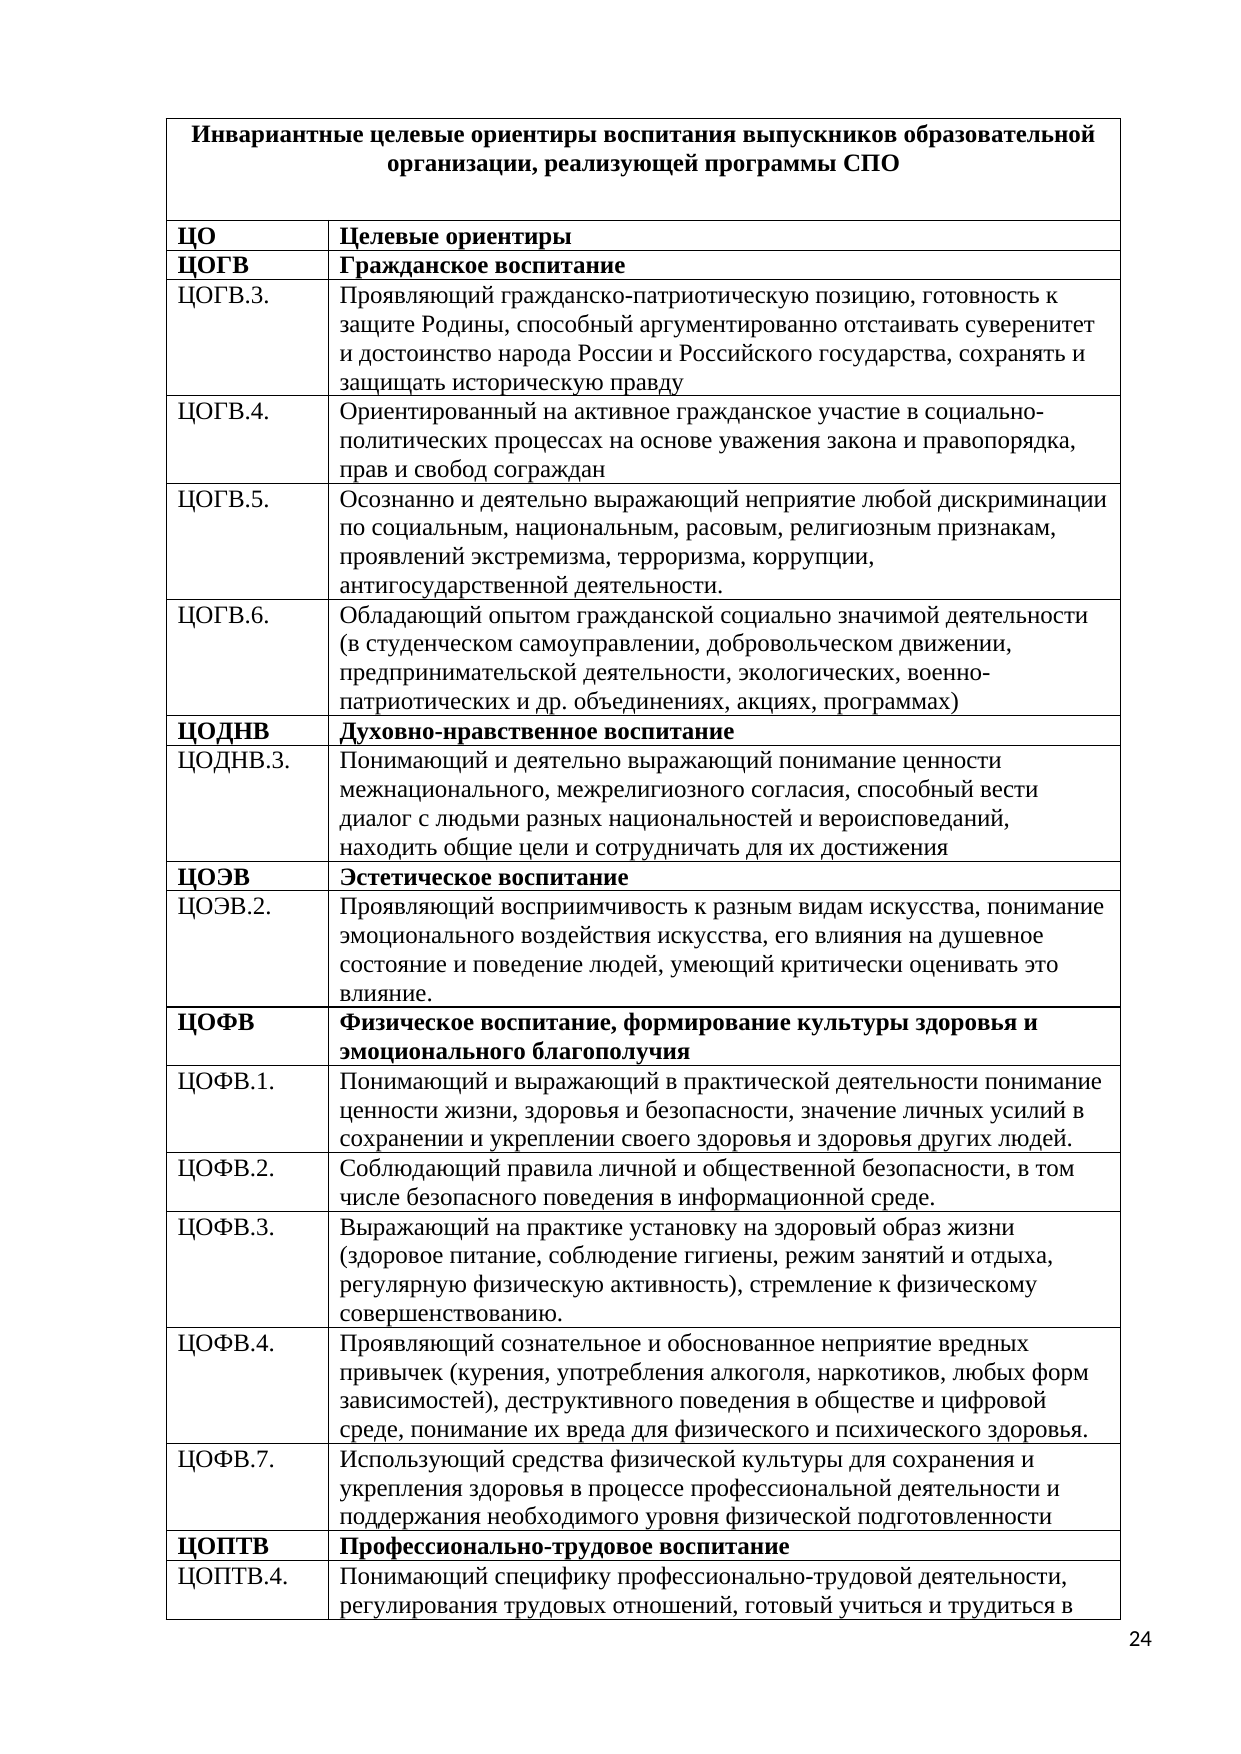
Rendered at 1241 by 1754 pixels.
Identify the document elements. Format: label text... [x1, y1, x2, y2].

table_cell ЦОГВ.5. [167, 484, 328, 599]
table_cell ЦОФВ.2. [167, 1153, 328, 1211]
table_cell Целевые ориентиры [329, 221, 1120, 249]
table_cell Эстетическое воспитание [329, 862, 1120, 890]
table_cell Проявляющий восприимчивость к разным видам искусства, понимание эмоционального воздействия искусства, его влияния на душевное состояние и поведение людей, умеющий критически оценивать это влияние. [329, 891, 1120, 1006]
table_cell ЦОПТВ.4. [167, 1561, 328, 1618]
table_cell Проявляющий сознательное и обоснованное неприятие вредных привычек (курения, употребления алкоголя, наркотиков, любых форм зависимостей), деструктивного поведения в обществе и цифровой среде, понимание их вреда для физического и психического здоровья. [329, 1328, 1120, 1443]
table_cell ЦОПТВ [167, 1531, 328, 1560]
table_cell ЦОГВ.4. [167, 396, 328, 483]
table_cell Физическое воспитание, формирование культуры здоровья и эмоционального благополучия [329, 1008, 1120, 1065]
table_cell Духовно-нравственное воспитание [329, 716, 1120, 744]
table_cell ЦОЭВ [167, 862, 328, 890]
table_cell Выражающий на практике установку на здоровый образ жизни (здоровое питание, соблюдение гигиены, режим занятий и отдыха, регулярную физическую активность), стремление к физическому совершенствованию. [329, 1212, 1120, 1327]
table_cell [329, 1561, 1120, 1618]
table_cell Профессионально-трудовое воспитание [329, 1531, 1120, 1560]
table_cell Понимающий и деятельно выражающий понимание ценности межнационального, межрелигиозного согласия, способный вести диалог с людьми разных национальностей и вероисповеданий, находить общие цели и сотрудничать для их достижения [329, 746, 1120, 861]
table_cell ЦО [167, 221, 328, 249]
table_cell ЦОФВ.7. [167, 1444, 328, 1530]
table_cell Ориентированный на активное гражданское участие в социально-политических процессах на основе уважения закона и правопорядка, прав и свобод сограждан [329, 396, 1120, 483]
table_cell ЦОЭВ.2. [167, 891, 328, 1006]
table_cell Проявляющий гражданско-патриотическую позицию, готовность к защите Родины, способный аргументированно отстаивать суверенитет и достоинство народа России и Российского государства, сохранять и защищать историческую правду [329, 280, 1120, 395]
table_cell Гражданское воспитание [329, 251, 1120, 279]
table_cell ЦОГВ [167, 251, 328, 279]
table_cell Использующий средства физической культуры для сохранения и укрепления здоровья в процессе профессиональной деятельности и поддержания необходимого уровня физической подготовленности [329, 1444, 1120, 1530]
table_cell ЦОДНВ [167, 716, 328, 744]
table_cell Понимающий и выражающий в практической деятельности понимание ценности жизни, здоровья и безопасности, значение личных усилий в сохранении и укреплении своего здоровья и здоровья других людей. [329, 1066, 1120, 1152]
table_cell ЦОФВ.3. [167, 1212, 328, 1327]
table_cell ЦОФВ.1. [167, 1066, 328, 1152]
table_header Инвариантные целевые ориентиры воспитания выпускников образовательной организации, реализующей программы СПО [167, 119, 1120, 220]
table_cell ЦОФВ.4. [167, 1328, 328, 1443]
table_cell Обладающий опытом гражданской социально значимой деятельности (в студенческом самоуправлении, добровольческом движении, предпринимательской деятельности, экологических, военно-патриотических и др. объединениях, акциях, программах) [329, 600, 1120, 715]
table_cell ЦОФВ [167, 1008, 328, 1065]
table_cell Соблюдающий правила личной и общественной безопасности, в том числе безопасного поведения в информационной среде. [329, 1153, 1120, 1211]
table_cell ЦОДНВ.3. [167, 746, 328, 861]
table_cell Осознанно и деятельно выражающий неприятие любой дискриминации по социальным, национальным, расовым, религиозным признакам, проявлений экстремизма, терроризма, коррупции, антигосударственной деятельности. [329, 484, 1120, 599]
table_cell ЦОГВ.3. [167, 280, 328, 395]
table_cell ЦОГВ.6. [167, 600, 328, 715]
